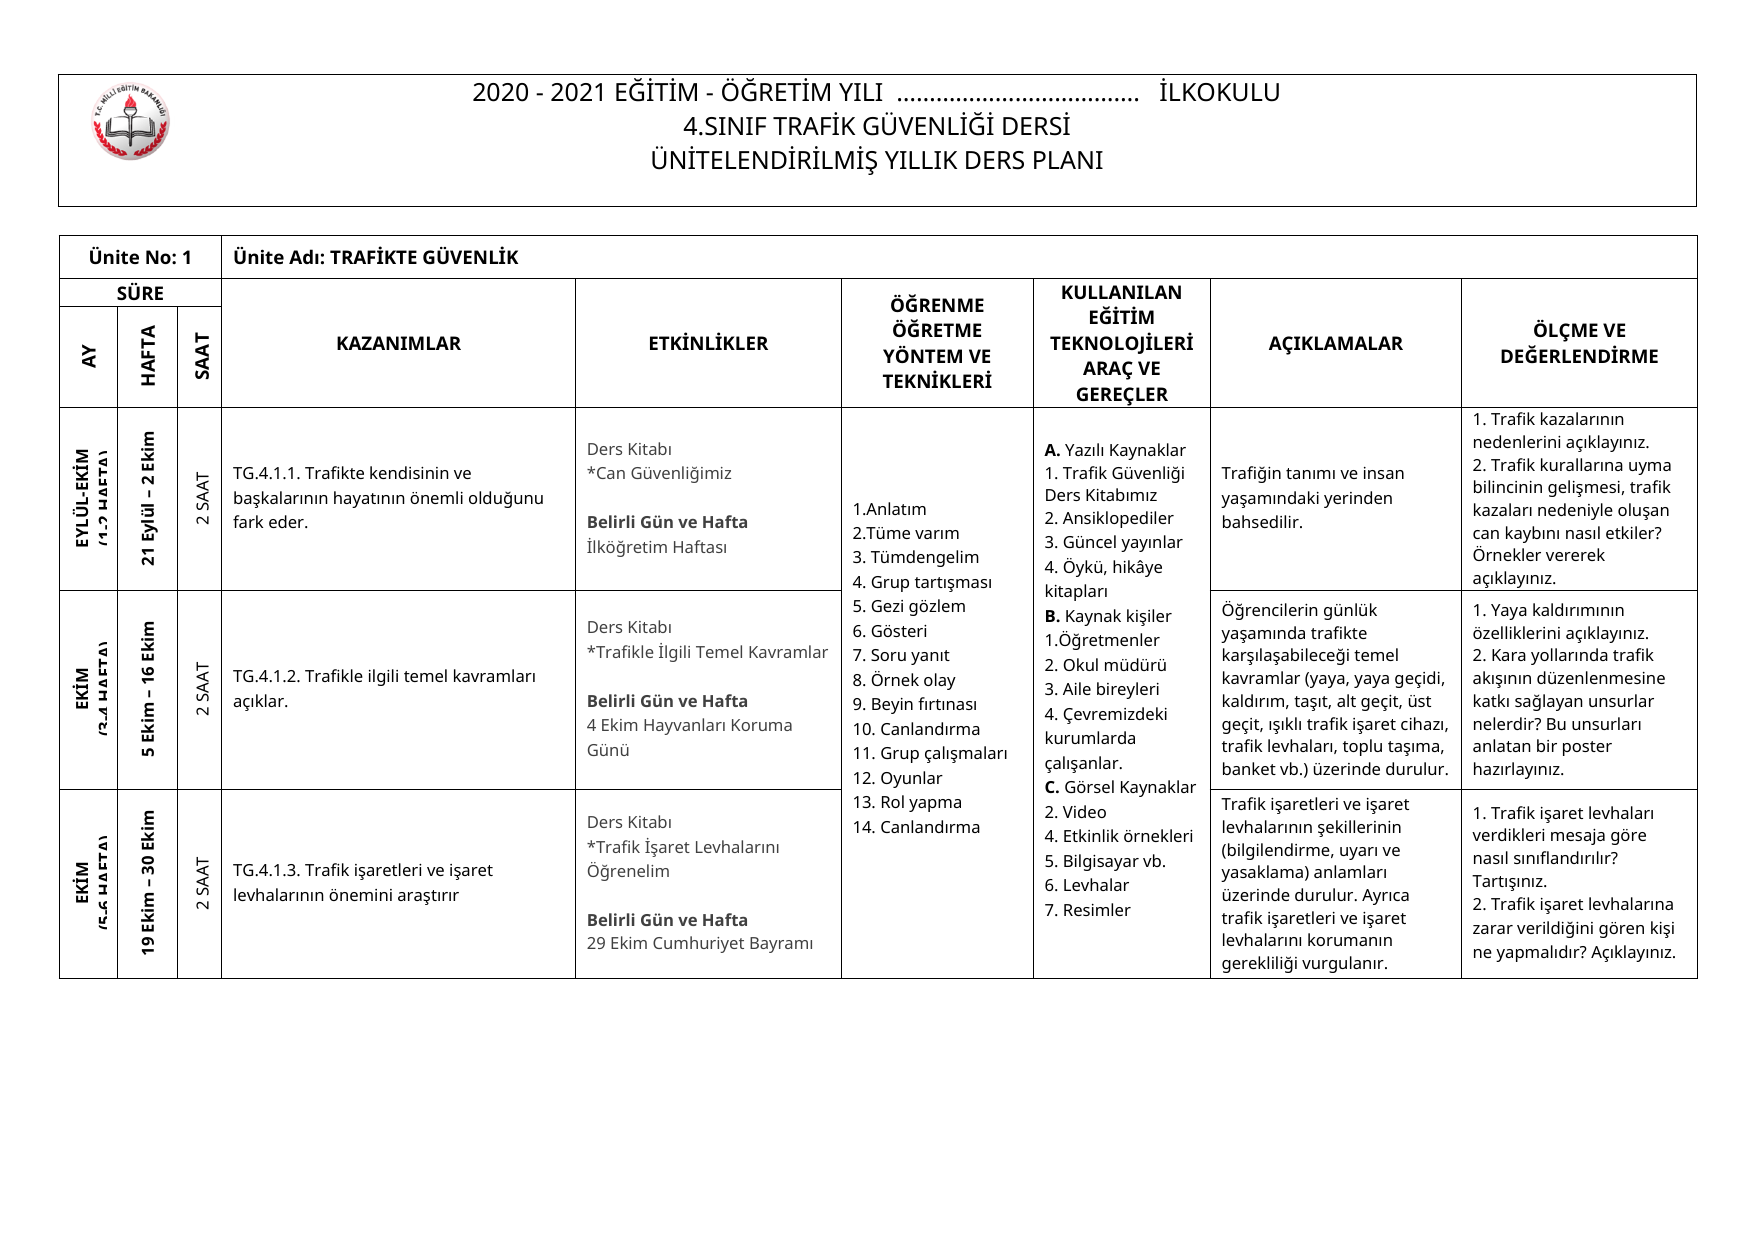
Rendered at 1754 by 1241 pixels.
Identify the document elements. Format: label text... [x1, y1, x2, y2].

table_cell Ders Kitabı *Trafikle İlgili Temel Kavramlar Belirli Gün ve Hafta 4 Ekim Hayvanları Koruma Günü [576, 591, 841, 788]
table_header Ünite Adı: TRAFİKTE GÜVENLİK [222, 236, 1697, 278]
table_cell AÇIKLAMALAR [1211, 279, 1461, 407]
table_cell 1.Anlatım 2.Tüme varım 3. Tümdengelim 4. Grup tartışması 5. Gezi gözlem 6. Gösteri 7. Soru yanıt 8. Örnek olay 9. Beyin fırtınası 10. Canlandırma 11. Grup çalışmaları 12. Oyunlar 13. Rol yapma 14. Canlandırma [842, 408, 1033, 978]
table_cell TG.4.1.3. Trafik işaretleri ve işaret levhalarının önemini araştırır [222, 790, 575, 978]
table_cell EKİM (5-6.HAFTA) [60, 790, 117, 978]
table_cell 1. Trafik kazalarının nedenlerini açıklayınız. 2. Trafik kurallarına uyma bilincinin gelişmesi, trafik kazaları nedeniyle oluşan can kaybını nasıl etkiler? Örnekler vererek açıklayınız. [1462, 408, 1697, 589]
table_cell 1. Yaya kaldırımının özelliklerini açıklayınız. 2. Kara yollarında trafik akışının düzenlenmesine katkı sağlayan unsurlar nelerdir? Bu unsurları anlatan bir poster hazırlayınız. [1462, 591, 1697, 788]
table_cell HAFTA [118, 307, 177, 407]
table_cell ÖĞRENME ÖĞRETME YÖNTEM VE TEKNİKLERİ [842, 279, 1033, 407]
table_header Ünite No: 1 [60, 236, 221, 278]
table_cell 1. Trafik işaret levhaları verdikleri mesaja göre nasıl sınıflandırılır? Tartışınız. 2. Trafik işaret levhalarına zarar verildiğini gören kişi ne yapmalıdır? Açıklayınız. [1462, 790, 1697, 978]
table_cell Öğrencilerin günlük yaşamında trafikte karşılaşabileceği temel kavramlar (yaya, yaya geçidi, kaldırım, taşıt, alt geçit, üst geçit, ışıklı trafik işaret cihazı, trafik levhaları, toplu taşıma, banket vb.) üzerinde durulur. [1211, 591, 1461, 788]
table_cell TG.4.1.2. Trafikle ilgili temel kavramları açıklar. [222, 591, 575, 788]
table_cell A. Yazılı Kaynaklar 1. Trafik Güvenliği Ders Kitabımız 2. Ansiklopediler 3. Güncel yayınlar 4. Öykü, hikâye kitapları B. Kaynak kişiler 1.Öğretmenler 2. Okul müdürü 3. Aile bireyleri 4. Çevremizdeki kurumlarda çalışanlar. C. Görsel Kaynaklar 2. Video 4. Etkinlik örnekleri 5. Bilgisayar vb. 6. Levhalar 7. Resimler [1034, 408, 1210, 978]
table_cell SAAT [178, 307, 221, 407]
table_cell 19 Ekim – 30 Ekim [118, 790, 177, 978]
table_cell KULLANILAN EĞİTİM TEKNOLOJİLERİ ARAÇ VE GEREÇLER [1034, 279, 1210, 407]
picture [85, 77, 175, 167]
table_cell 2 SAAT [178, 790, 221, 978]
table_cell EYLÜL-EKİM (1-2.HAFTA) [60, 408, 117, 589]
table_cell Trafik işaretleri ve işaret levhalarının şekillerinin (bilgilendirme, uyarı ve yasaklama) anlamları üzerinde durulur. Ayrıca trafik işaretleri ve işaret levhalarını korumanın gerekliliği vurgulanır. [1211, 790, 1461, 978]
table_cell 5 Ekim – 16 Ekim [118, 591, 177, 788]
table_cell Ders Kitabı *Trafik İşaret Levhalarını Öğrenelim Belirli Gün ve Hafta 29 Ekim Cumhuriyet Bayramı [576, 790, 841, 978]
table_cell 2 SAAT [178, 408, 221, 589]
table_cell Trafiğin tanımı ve insan yaşamındaki yerinden bahsedilir. [1211, 408, 1461, 589]
table_cell SÜRE [60, 279, 221, 306]
table_cell ETKİNLİKLER [576, 279, 841, 407]
table_cell 21 Eylül – 2 Ekim [118, 408, 177, 589]
table_cell AY [60, 307, 117, 407]
table_cell EKİM (3-4.HAFTA) [60, 591, 117, 788]
table_cell TG.4.1.1. Trafikte kendisinin ve başkalarının hayatının önemli olduğunu fark eder. [222, 408, 575, 589]
table_cell KAZANIMLAR [222, 279, 575, 407]
table_cell ÖLÇME VE DEĞERLENDİRME [1462, 279, 1697, 407]
table_cell Ders Kitabı *Can Güvenliğimiz Belirli Gün ve Hafta İlköğretim Haftası [576, 408, 841, 589]
table_cell 2 SAAT [178, 591, 221, 788]
